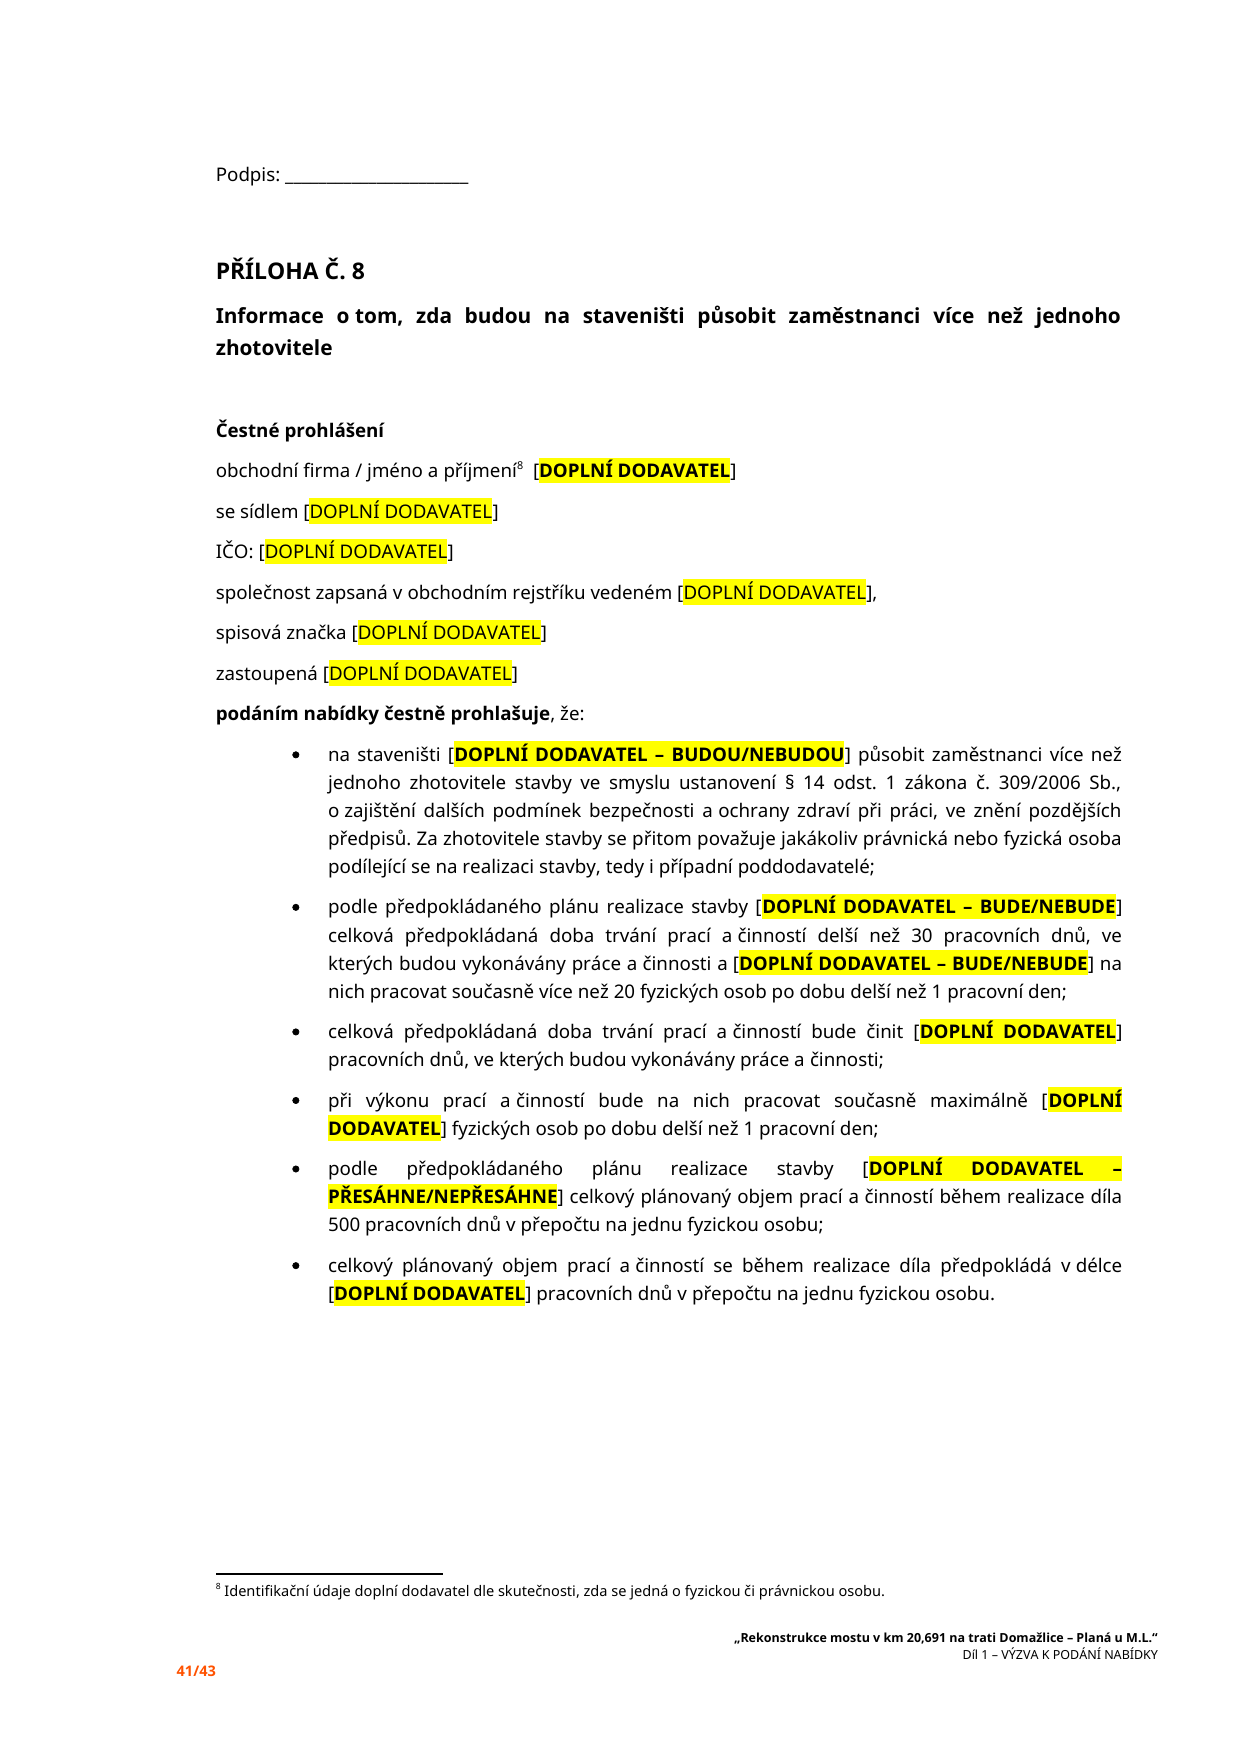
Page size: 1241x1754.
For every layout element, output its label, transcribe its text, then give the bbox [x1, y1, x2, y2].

text Čestné prohlášení [216, 417, 1122, 443]
text zastoupená [DOPLNÍ DODAVATEL] [216, 660, 329, 686]
text podle předpokládaného plánu realizace stavby [DOPLNÍ DODAVATEL – PŘESÁHNE/NEPŘESÁHNE] celkový plánovaný objem prací a činností během realizace díla 500 pracovních dnů v přepočtu na jednu fyzickou osobu; [292, 1156, 1122, 1237]
text při výkonu prací a činností bude na nich pracovat současně maximálně [DOPLNÍ DODAVATEL] fyzických osob po dobu delší než 1 pracovní den; [292, 1087, 1122, 1141]
text podáním nabídky čestně prohlašuje, že: [216, 701, 1122, 726]
text obchodní firma / jméno a příjmení [DOPLNÍ DODAVATEL] [216, 458, 539, 483]
text zastoupená [DOPLNÍ DODAVATEL] [512, 660, 1122, 686]
text Informace o tom, zda budou na staveništi působit zaměstnanci více než jednoho zhotovitele [216, 302, 1122, 361]
text se sídlem [DOPLNÍ DODAVATEL] [216, 498, 309, 524]
text spisová značka [DOPLNÍ DODAVATEL] [216, 620, 358, 645]
text Příloha č. 8 [216, 255, 1122, 286]
text spisová značka [DOPLNÍ DODAVATEL] [541, 620, 1122, 645]
text obchodní firma / jméno a příjmení [DOPLNÍ DODAVATEL] [730, 458, 1122, 483]
text celkový plánovaný objem prací a činností se během realizace díla předpokládá v délce [DOPLNÍ DODAVATEL] pracovních dnů v přepočtu na jednu fyzickou osobu. [292, 1252, 1122, 1306]
text na staveništi [DOPLNÍ DODAVATEL – BUDOU/NEBUDOU] působit zaměstnanci více než jednoho zhotovitele stavby ve smyslu ustanovení § 14 odst. 1 zákona č. 309/2006 Sb., o zajištění dalších podmínek bezpečnosti a ochrany zdraví při práci, ve znění pozdějších předpisů. Za zhotovitele stavby se přitom považuje jakákoliv právnická nebo fyzická osoba podílející se na realizaci stavby, tedy i případní poddodavatelé; [292, 741, 1122, 879]
text společnost zapsaná v obchodním rejstříku vedeném [DOPLNÍ DODAVATEL], [866, 579, 1122, 605]
text celková předpokládaná doba trvání prací a činností bude činit [DOPLNÍ DODAVATEL] pracovních dnů, ve kterých budou vykonávány práce a činnosti; [292, 1018, 1122, 1072]
text se sídlem [DOPLNÍ DODAVATEL] [492, 498, 1122, 524]
text podle předpokládaného plánu realizace stavby [DOPLNÍ DODAVATEL – BUDE/NEBUDE] celková předpokládaná doba trvání prací a činností delší než 30 pracovních dnů, ve kterých budou vykonávány práce a činnosti a [DOPLNÍ DODAVATEL – BUDE/NEBUDE] na nich pracovat současně více než 20 fyzických osob po dobu delší než 1 pracovní den; [292, 894, 1122, 1003]
text Podpis: ______________________ [216, 161, 1122, 187]
text IČO: [DOPLNÍ DODAVATEL] [447, 539, 1122, 564]
text společnost zapsaná v obchodním rejstříku vedeném [DOPLNÍ DODAVATEL], [216, 579, 683, 605]
